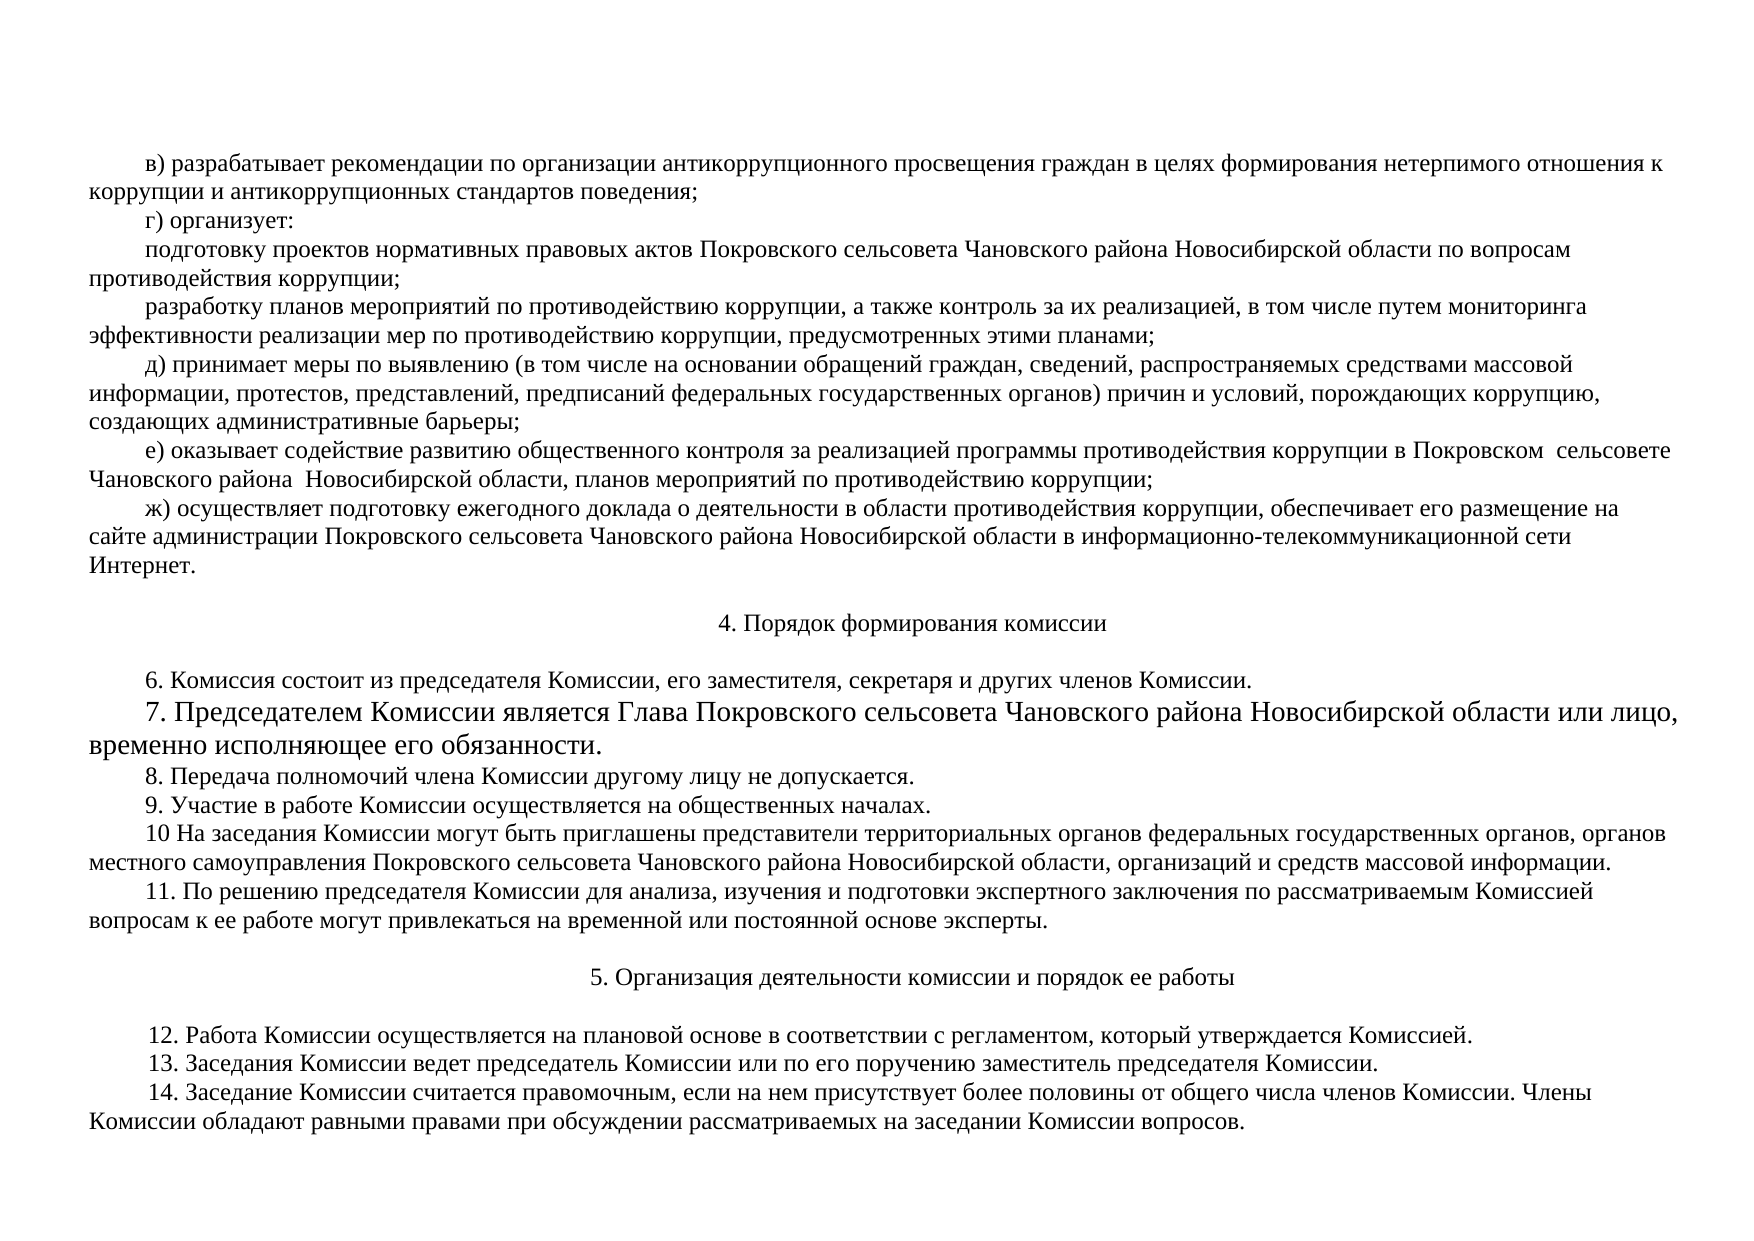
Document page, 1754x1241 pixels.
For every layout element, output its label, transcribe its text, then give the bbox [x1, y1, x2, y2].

text 14. Заседание Комиссии считается правомочным, если на нем присутствует более половины от общего числа членов Комиссии. Члены Комиссии обладают равными правами при обсуждении рассматриваемых на заседании Комиссии вопросов. [89, 1077, 1680, 1135]
text 7. Председателем Комиссии является Глава Покровского сельсовета Чановского района Новосибирской области или лицо, временно исполняющее его обязанности. [89, 694, 1680, 761]
text 4. Порядок формирования комиссии [89, 608, 1680, 636]
text 8. Передача полномочий члена Комиссии другому лицу не допускается. [89, 761, 1680, 790]
text 10 На заседания Комиссии могут быть приглашены представители территориальных органов федеральных государственных органов, органов местного самоуправления Покровского сельсовета Чановского района Новосибирской области, организаций и средств массовой информации. [89, 818, 1680, 876]
text 12. Работа Комиссии осуществляется на плановой основе в соответствии с регламентом, который утверждается Комиссией. [89, 1020, 1680, 1048]
text е) оказывает содействие развитию общественного контроля за реализацией программы противодействия коррупции в Покровском сельсовете Чановского района Новосибирской области, планов мероприятий по противодействию коррупции; [89, 435, 1680, 493]
text г) организует: [89, 205, 1680, 234]
text д) принимает меры по выявлению (в том числе на основании обращений граждан, сведений, распространяемых средствами массовой информации, протестов, представлений, предписаний федеральных государственных органов) причин и условий, порождающих коррупцию, создающих административные барьеры; [89, 349, 1680, 435]
text ж) осуществляет подготовку ежегодного доклада о деятельности в области противодействия коррупции, обеспечивает его размещение на сайте администрации Покровского сельсовета Чановского района Новосибирской области в информационно-телекоммуникационной сети Интернет. [89, 493, 1680, 579]
text 5. Организация деятельности комиссии и порядок ее работы [89, 962, 1680, 991]
text 11. По решению председателя Комиссии для анализа, изучения и подготовки экспертного заключения по рассматриваемым Комиссией вопросам к ее работе могут привлекаться на временной или постоянной основе эксперты. [89, 876, 1680, 933]
text в) разрабатывает рекомендации по организации антикоррупционного просвещения граждан в целях формирования нетерпимого отношения к коррупции и антикоррупционных стандартов поведения; [89, 148, 1680, 205]
text разработку планов мероприятий по противодействию коррупции, а также контроль за их реализацией, в том числе путем мониторинга эффективности реализации мер по противодействию коррупции, предусмотренных этими планами; [89, 291, 1680, 349]
text 9. Участие в работе Комиссии осуществляется на общественных началах. [89, 790, 1680, 818]
text подготовку проектов нормативных правовых актов Покровского сельсовета Чановского района Новосибирской области по вопросам противодействия коррупции; [89, 234, 1680, 291]
text 6. Комиссия состоит из председателя Комиссии, его заместителя, секретаря и других членов Комиссии. [89, 665, 1680, 694]
text 13. Заседания Комиссии ведет председатель Комиссии или по его поручению заместитель председателя Комиссии. [89, 1048, 1680, 1077]
